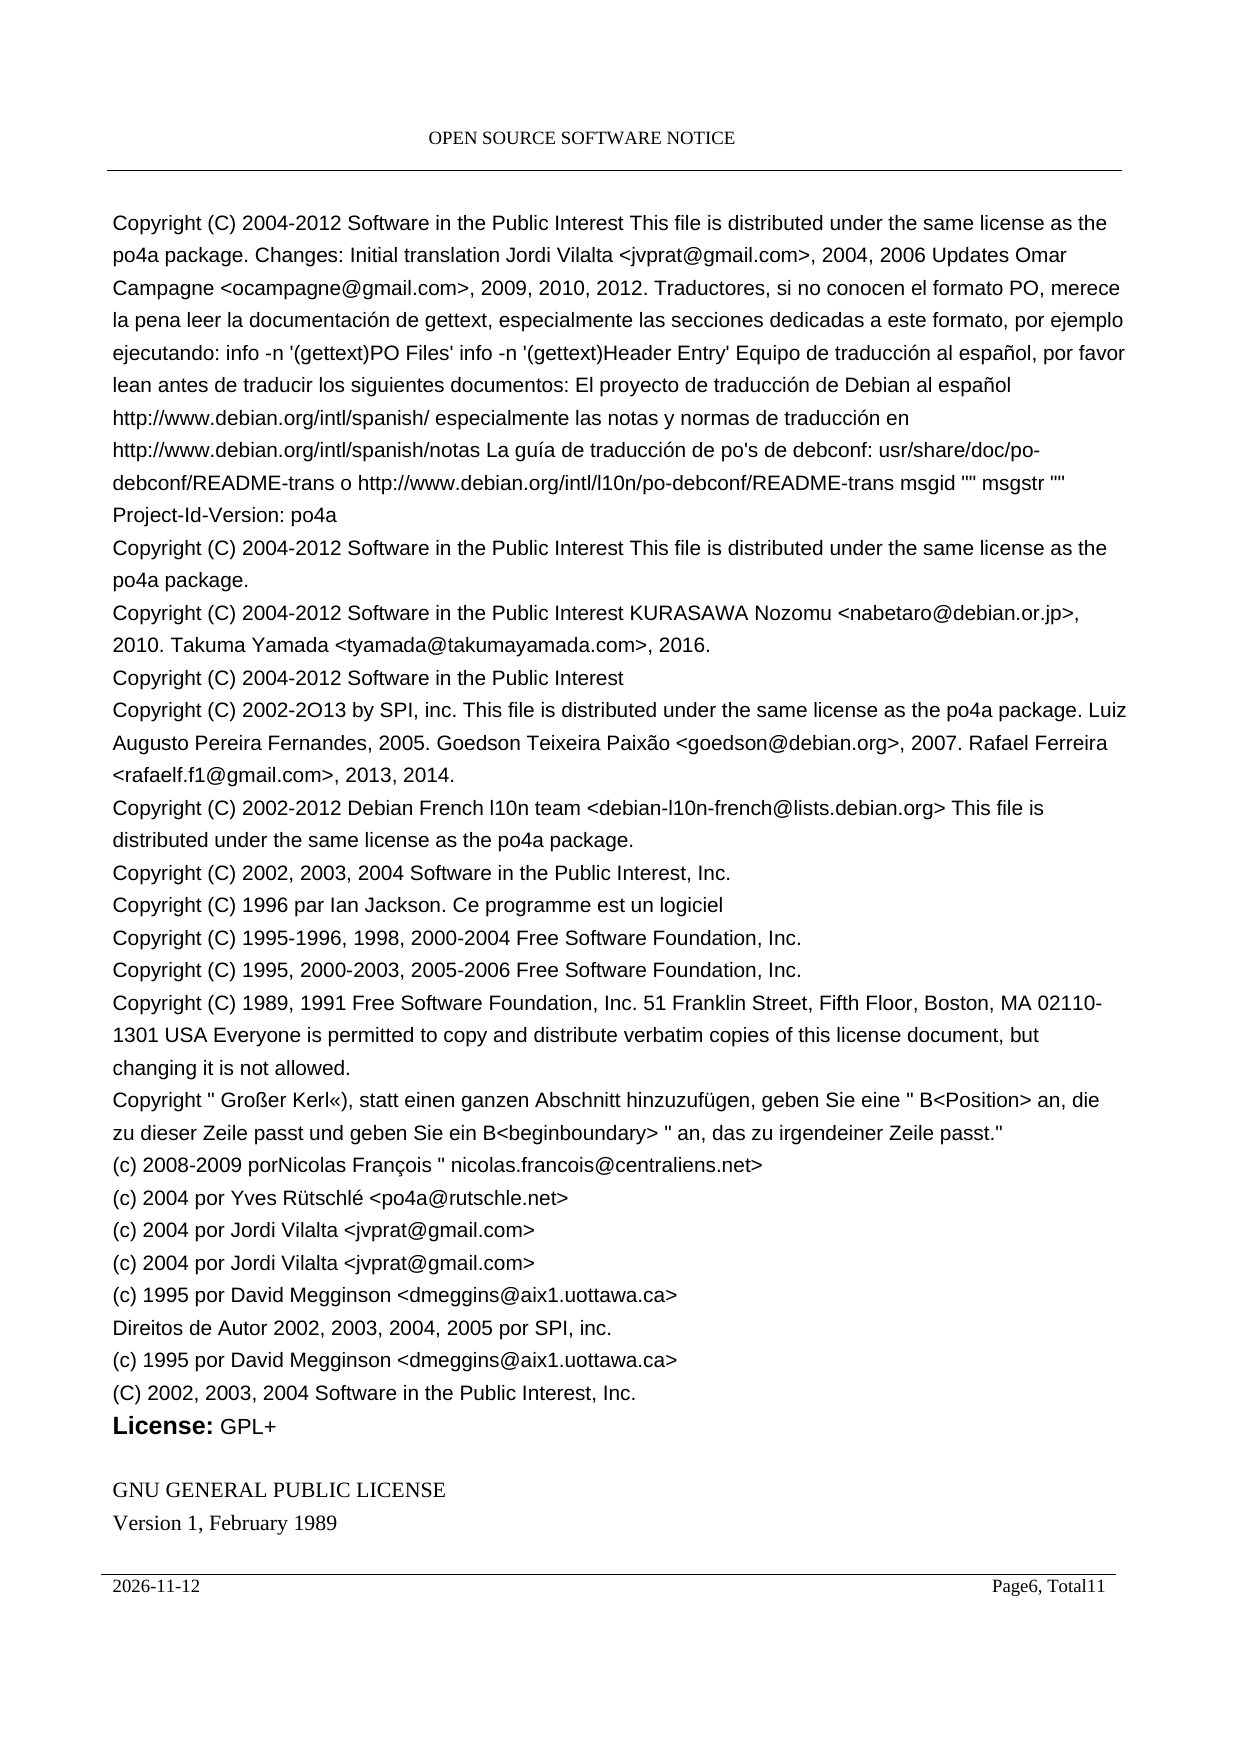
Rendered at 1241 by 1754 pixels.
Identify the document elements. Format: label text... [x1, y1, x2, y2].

text Copyright (C) 2002-2012 Debian French l10n team <debian-l10n-french@lists.debian.org> This file is distributed under the same license as the po4a package. [112, 791, 1128, 856]
text Copyright (C) 2004-2012 Software in the Public Interest KURASAWA Nozomu <nabetaro@debian.or.jp>, 2010. Takuma Yamada <tyamada@takumayamada.com>, 2016. [112, 596, 1128, 661]
text (c) 2004 por Jordi Vilalta <jvprat@gmail.com> [112, 1246, 1128, 1279]
text (c) 2004 por Yves Rütschlé <po4a@rutschle.net> [112, 1181, 1128, 1214]
text Direitos de Autor 2002, 2003, 2004, 2005 por SPI, inc. [112, 1311, 1128, 1344]
text (c) 2008-2009 porNicolas François " nicolas.francois@centraliens.net> [112, 1149, 1128, 1181]
text Copyright " Großer Kerl«), statt einen ganzen Abschnitt hinzuzufügen, geben Sie eine " B<Position> an, die zu dieser Zeile passt und geben Sie ein B<beginboundary> " an, das zu irgendeiner Zeile passt." [112, 1084, 1128, 1149]
text Copyright (C) 1995, 2000-2003, 2005-2006 Free Software Foundation, Inc. [112, 954, 1128, 986]
text Copyright (C) 2004-2012 Software in the Public Interest [112, 661, 1128, 694]
text Copyright (C) 2002-2O13 by SPI, inc. This file is distributed under the same license as the po4a package. Luiz Augusto Pereira Fernandes, 2005. Goedson Teixeira Paixão <goedson@debian.org>, 2007. Rafael Ferreira <rafaelf.f1@gmail.com>, 2013, 2014. [112, 694, 1128, 791]
text Copyright (C) 2004-2012 Software in the Public Interest This file is distributed under the same license as the po4a package. [112, 531, 1128, 596]
text (c) 1995 por David Megginson <dmeggins@aix1.uottawa.ca> [112, 1279, 1128, 1311]
text (C) 2002, 2003, 2004 Software in the Public Interest, Inc. [112, 1376, 1128, 1409]
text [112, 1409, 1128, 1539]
text Copyright (C) 1996 par Ian Jackson. Ce programme est un logiciel [112, 889, 1128, 921]
text (c) 2004 por Jordi Vilalta <jvprat@gmail.com> [112, 1214, 1128, 1246]
text Copyright (C) 1995-1996, 1998, 2000-2004 Free Software Foundation, Inc. [112, 921, 1128, 954]
text Copyright (C) 2004-2012 Software in the Public Interest This file is distributed under the same license as the po4a package. Changes: Initial translation Jordi Vilalta <jvprat@gmail.com>, 2004, 2006 Updates Omar Campagne <ocampagne@gmail.com>, 2009, 2010, 2012. Traductores, si no conocen el formato PO, merece la pena leer la documentación de gettext, especialmente las secciones dedicadas a este formato, por ejemplo ejecutando: info -n '(gettext)PO Files' info -n '(gettext)Header Entry' Equipo de traducción al español, por favor lean antes de traducir los siguientes documentos: El proyecto de traducción de Debian al español http://www.debian.org/intl/spanish/ especialmente las notas y normas de traducción en http://www.debian.org/intl/spanish/notas La guía de traducción de po's de debconf: usr/share/doc/po-debconf/README-trans o http://www.debian.org/intl/l10n/po-debconf/README-trans msgid "" msgstr "" Project-Id-Version: po4a [112, 206, 1128, 531]
text Copyright (C) 2002, 2003, 2004 Software in the Public Interest, Inc. [112, 856, 1128, 889]
text (c) 1995 por David Megginson <dmeggins@aix1.uottawa.ca> [112, 1344, 1128, 1376]
text Copyright (C) 1989, 1991 Free Software Foundation, Inc. 51 Franklin Street, Fifth Floor, Boston, MA 02110-1301 USA Everyone is permitted to copy and distribute verbatim copies of this license document, but changing it is not allowed. [112, 986, 1128, 1084]
